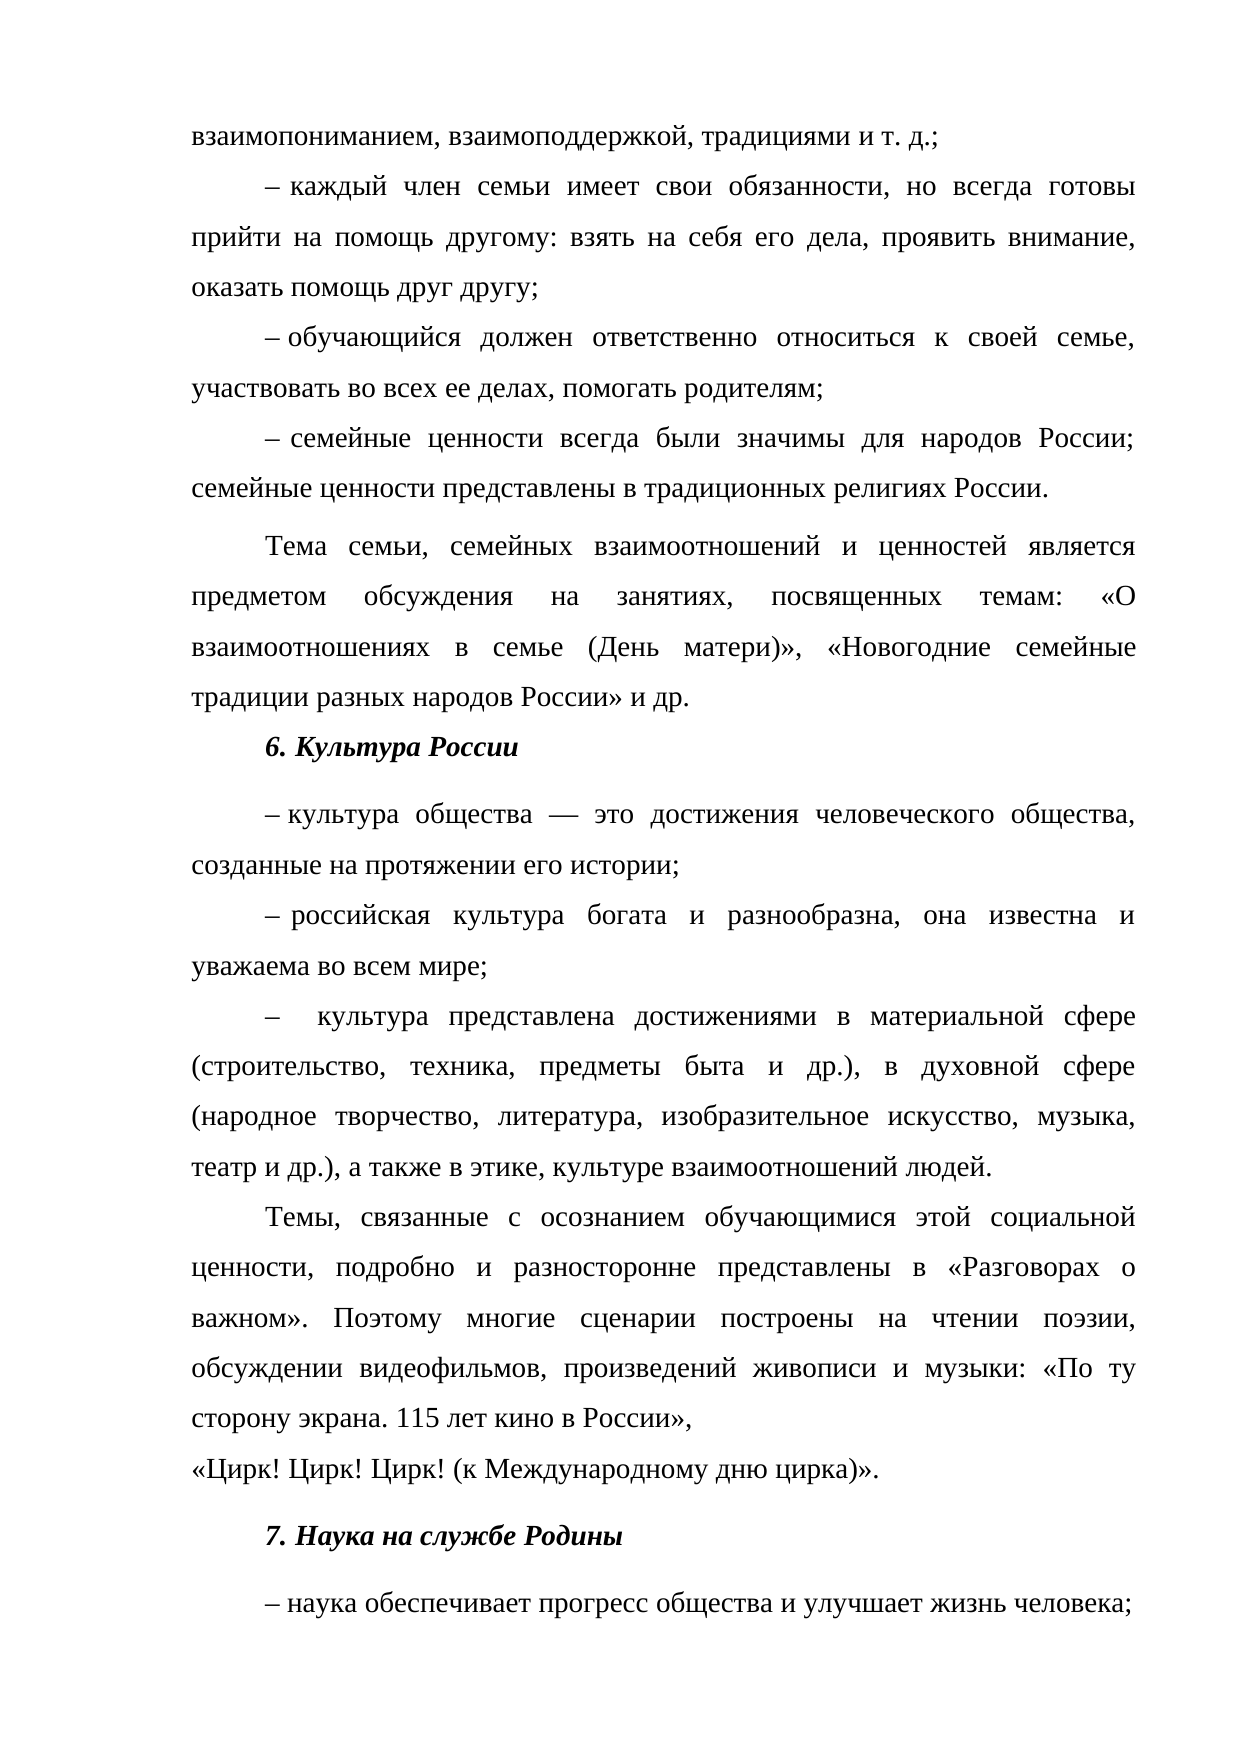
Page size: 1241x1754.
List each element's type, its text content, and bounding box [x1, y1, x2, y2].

list наука обеспечивает прогресс общества и улучшает жизнь человека; [265, 1585, 1152, 1618]
subtitle Культура России [265, 729, 1152, 763]
list каждый член семьи имеет свои обязанности, но всегда готовы прийти на помощь другому: взять на себя его дела, проявить внимание, оказать помощь друг другу; [191, 168, 1136, 303]
list семейные ценности всегда были значимы для народов России; семейные ценности представлены в традиционных религиях России. [191, 420, 1136, 504]
list обучающийся должен ответственно относиться к своей семье, участвовать во всех ее делах, помогать родителям; [191, 319, 1136, 403]
list российская культура богата и разнообразна, она известна и уважаема во всем мире; [191, 897, 1135, 981]
subtitle Наука на службе Родины [265, 1518, 1152, 1551]
text «Цирк! Цирк! Цирк! (к Международному дню цирка)». [191, 1451, 1152, 1484]
text Темы, связанные с осознанием обучающимися этой социальной ценности, подробно и разносторонне представлены в «Разговорах о важном». Поэтому многие сценарии построены на чтении поэзии, обсуждении видеофильмов, произведений живописи и музыки: «По ту сторону экрана. 115 лет кино в России», [191, 1199, 1136, 1434]
text Тема семьи, семейных взаимоотношений и ценностей является предметом обсуждения на занятиях, посвященных темам: «О взаимоотношениях в семье (День матери)», «Новогодние семейные традиции разных народов России» и др. [191, 528, 1136, 713]
list культура представлена достижениями в материальной сфере (строительство, техника, предметы быта и др.), в духовной сфере (народное творчество, литература, изобразительное искусство, музыка, театр и др.), а также в этике, культуре взаимоотношений людей. [191, 998, 1136, 1182]
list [191, 118, 1136, 152]
list культура общества — это достижения человеческого общества, созданные на протяжении его истории; [191, 797, 1136, 881]
